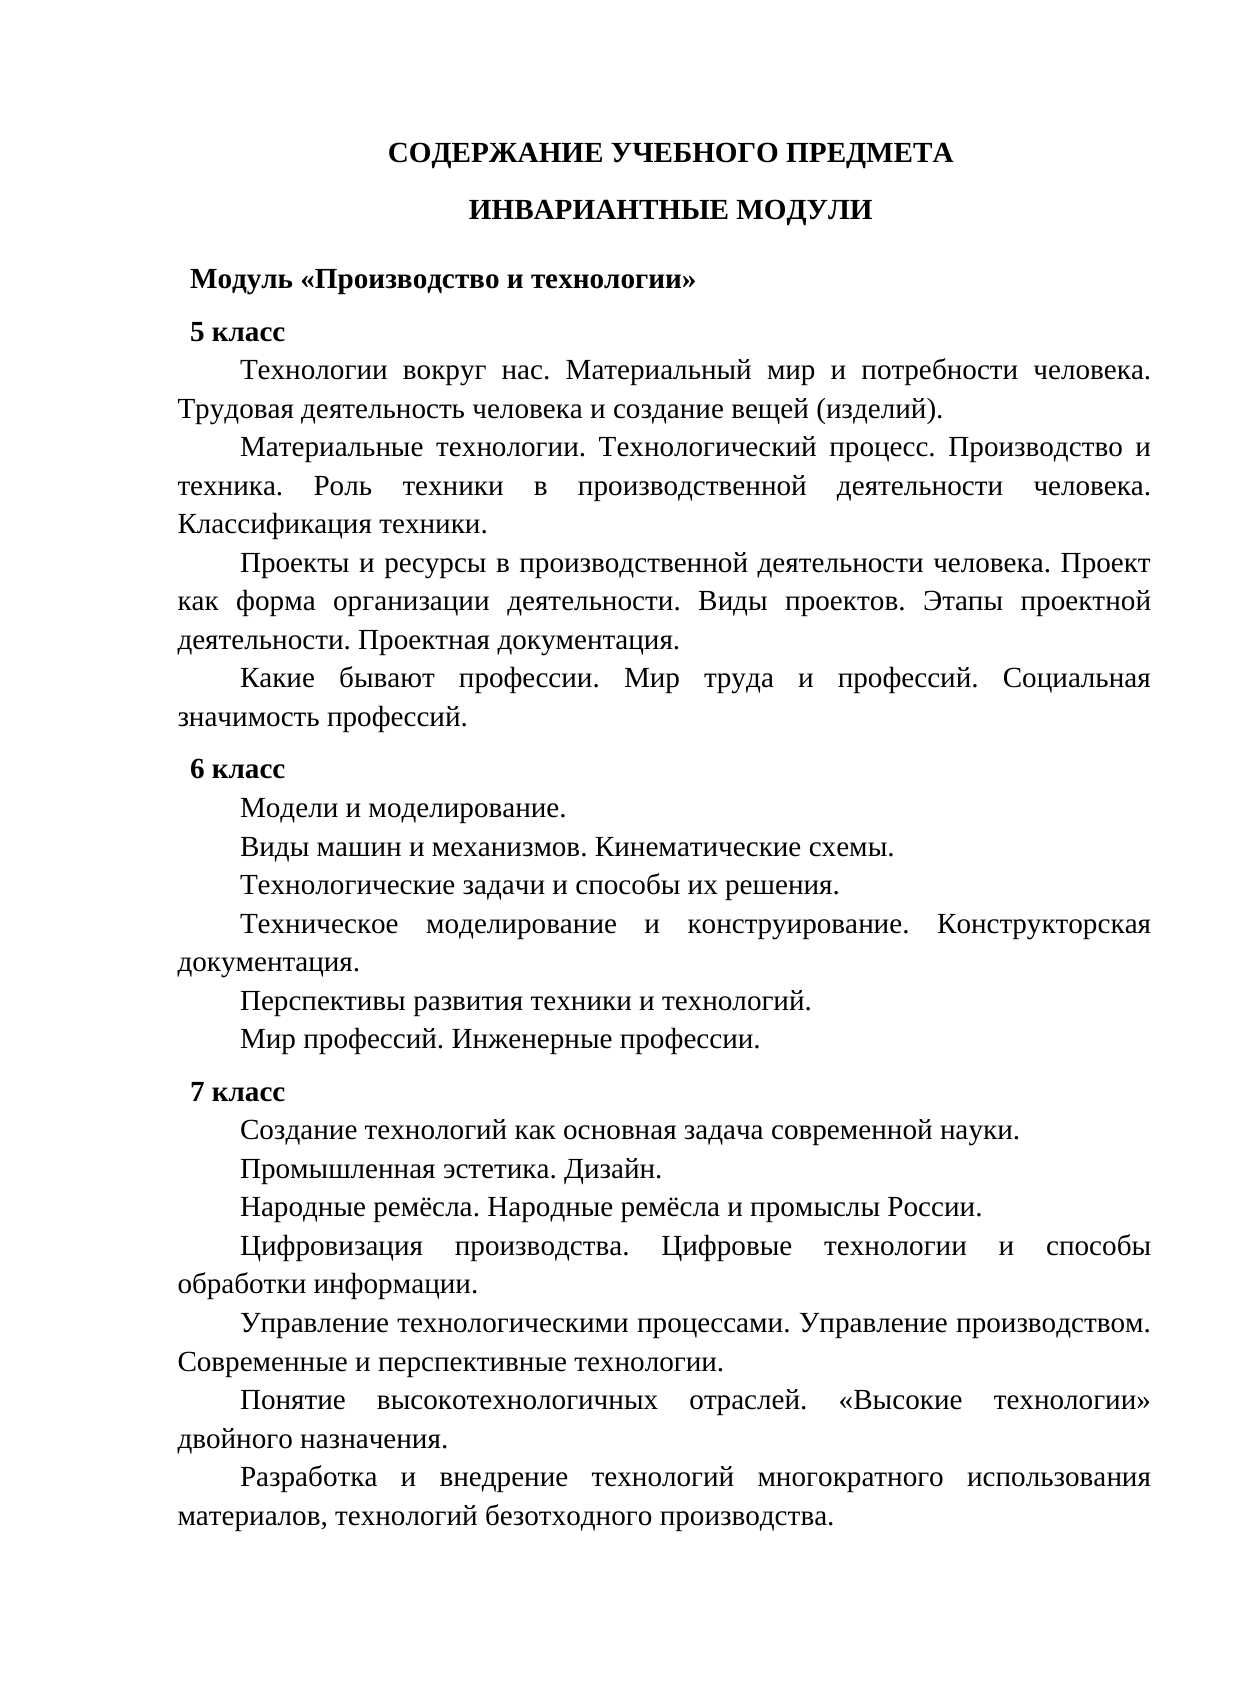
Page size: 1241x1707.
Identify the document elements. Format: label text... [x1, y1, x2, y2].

text Промышленная эстетика. Дизайн. [177, 1151, 1152, 1184]
text 7 класс [190, 1074, 1152, 1107]
text Модели и моделирование. [177, 790, 1152, 824]
text Понятие высокотехнологичных отраслей. «Высокие технологии» двойного назначения. [177, 1382, 1152, 1454]
text Цифровизация производства. Цифровые технологии и способы обработки информации. [177, 1228, 1152, 1300]
text Создание технологий как основная задача современной науки. [177, 1112, 1152, 1146]
text СОДЕРЖАНИЕ УЧЕБНОГО ПРЕДМЕТА [190, 135, 1152, 168]
text Народные ремёсла. Народные ремёсла и промыслы России. [177, 1189, 1152, 1223]
text Виды машин и механизмов. Кинематические схемы. [177, 829, 1152, 862]
text Мир профессий. Инженерные профессии. [177, 1021, 1152, 1055]
text Материальные технологии. Технологический процесс. Производство и техника. Роль техники в производственной деятельности человека. Классификация техники. [177, 429, 1152, 540]
text Модуль «Производство и технологии» [190, 261, 1152, 295]
text 5 класс [190, 314, 1152, 347]
text Технологии вокруг нас. Материальный мир и потребности человека. Трудовая деятельность человека и создание вещей (изделий). [177, 352, 1152, 424]
text Техническое моделирование и конструирование. Конструкторская документация. [177, 906, 1152, 978]
text ИНВАРИАНТНЫЕ МОДУЛИ [190, 192, 1152, 226]
text Управление технологическими процессами. Управление производством. Современные и перспективные технологии. [177, 1305, 1152, 1377]
text Разработка и внедрение технологий многократного использования материалов, технологий безотходного производства. [177, 1459, 1152, 1531]
text 6 класс [190, 752, 1152, 785]
text Перспективы развития техники и технологий. [177, 983, 1152, 1016]
text Какие бывают профессии. Мир труда и профессий. Социальная значимость профессий. [177, 661, 1152, 733]
text Технологические задачи и способы их решения. [177, 867, 1152, 901]
text Проекты и ресурсы в производственной деятельности человека. Проект как форма организации деятельности. Виды проектов. Этапы проектной деятельности. Проектная документация. [177, 545, 1152, 656]
